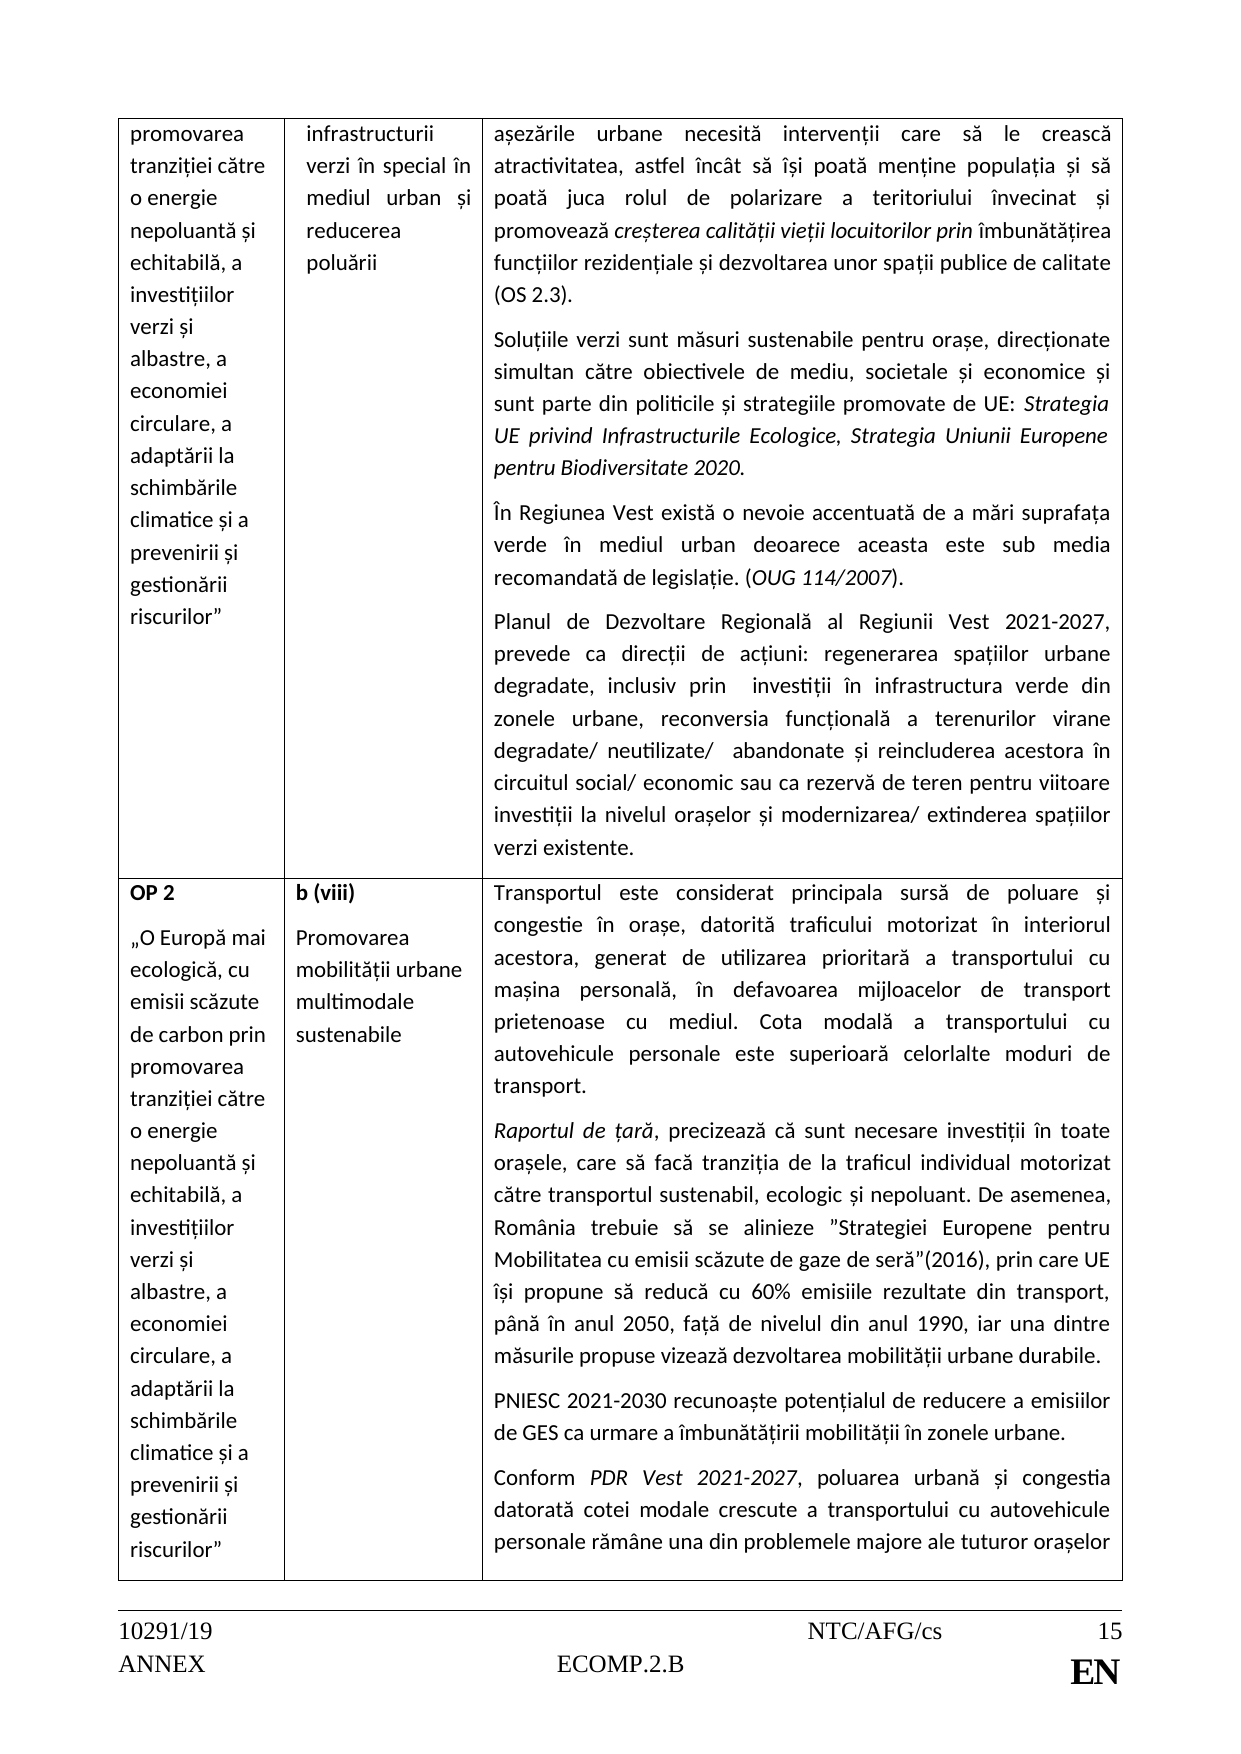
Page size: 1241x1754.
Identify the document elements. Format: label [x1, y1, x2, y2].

table_cell [285, 879, 482, 1579]
table_cell [285, 119, 482, 877]
table_cell [119, 879, 284, 1579]
table_cell [483, 119, 1122, 877]
table_cell [119, 119, 284, 877]
table_cell [483, 879, 1122, 1579]
